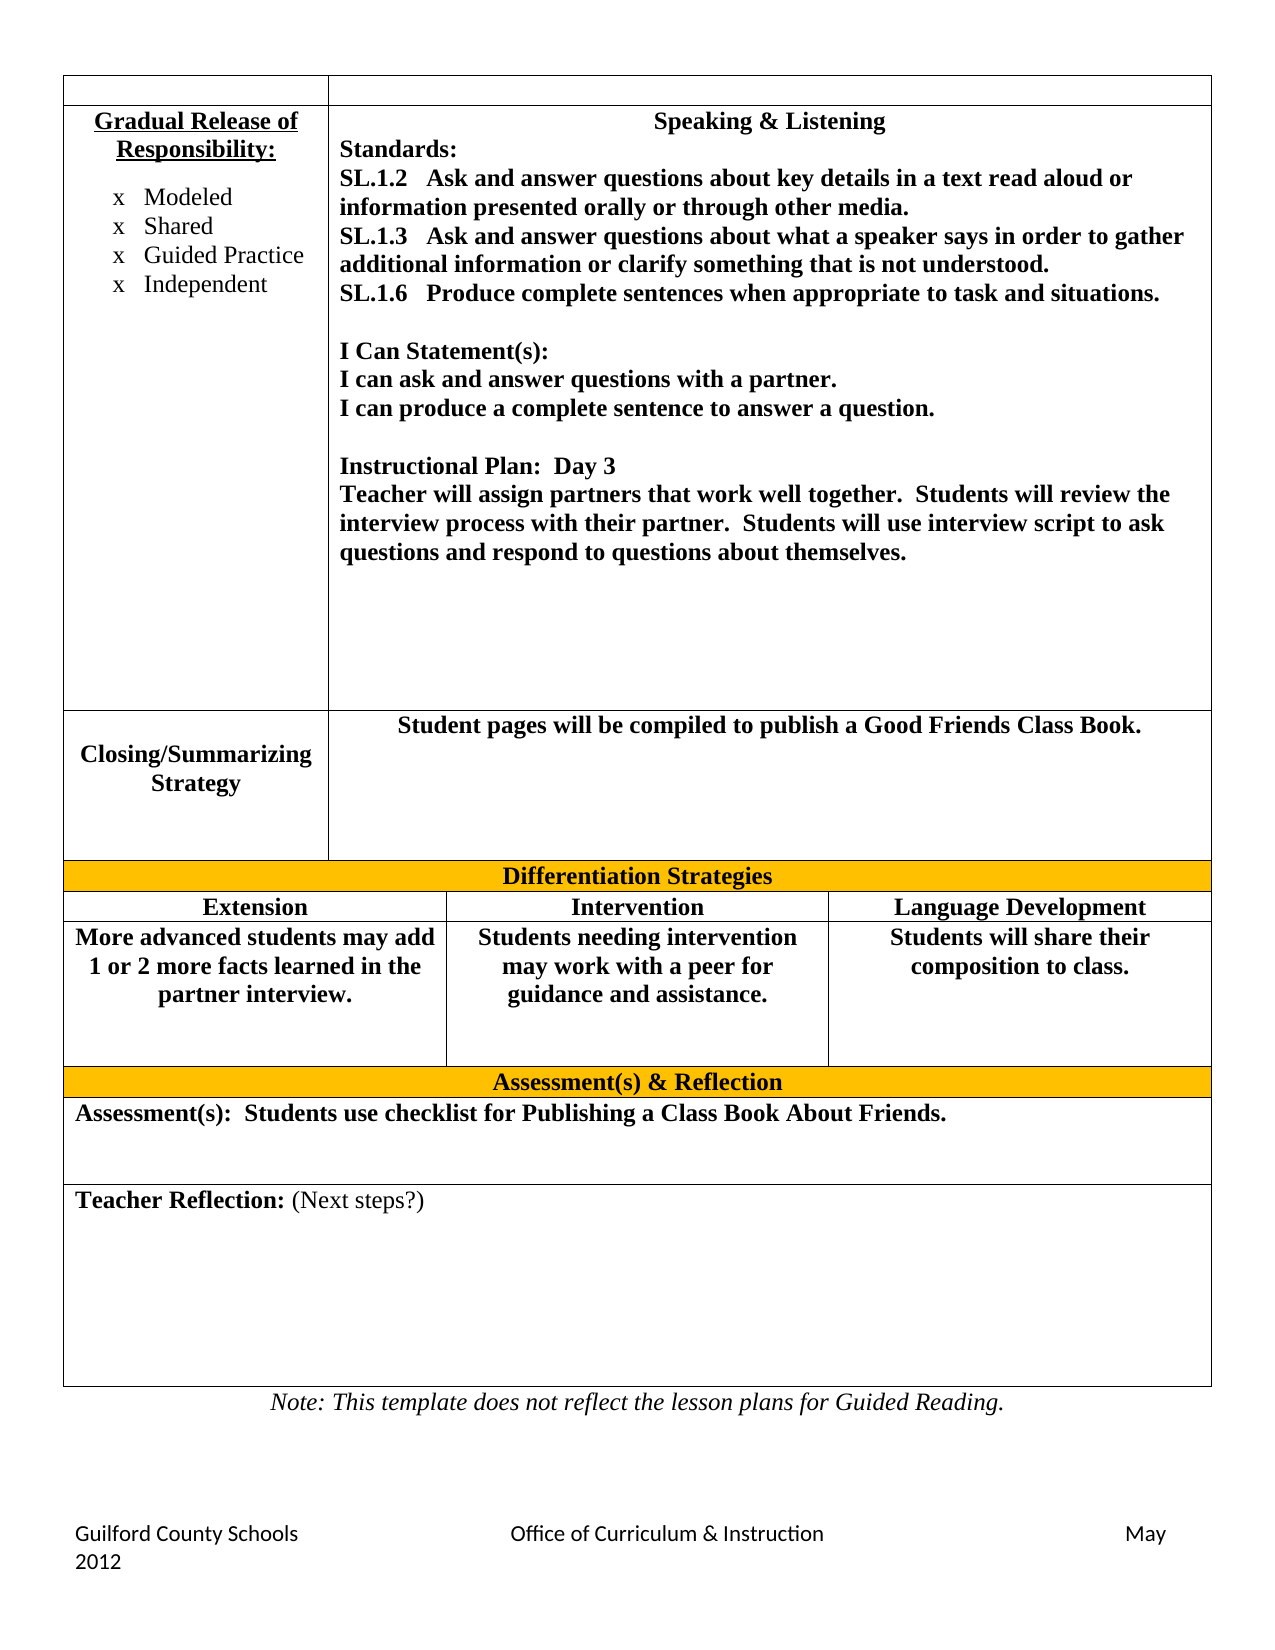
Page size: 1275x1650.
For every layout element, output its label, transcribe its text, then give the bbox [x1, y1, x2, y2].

table_cell Speaking & Listening Standards: SL.1.2 Ask and answer questions about key details in a text read aloud or information presented orally or through other media. SL.1.3 Ask and answer questions about what a speaker says in order to gather additional information or clarify something that is not understood. SL.1.6 Produce complete sentences when appropriate to task and situations. I Can Statement(s): I can ask and answer questions with a partner. I can produce a complete sentence to answer a question. Instructional Plan: Day 3 Teacher will assign partners that work well together. Students will review the interview process with their partner. Students will use interview script to ask questions and respond to questions about themselves. [329, 106, 1211, 709]
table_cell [329, 76, 1211, 105]
table_cell Intervention [447, 892, 828, 921]
table_cell Assessment(s) & Reflection [64, 1067, 1211, 1097]
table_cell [64, 76, 328, 105]
table_cell Students needing intervention may work with a peer for guidance and assistance. [447, 922, 828, 1066]
table_cell Student pages will be compiled to publish a Good Friends Class Book. [329, 711, 1211, 860]
table_cell More advanced students may add 1 or 2 more facts learned in the partner interview. [64, 922, 446, 1066]
table_cell Language Development [829, 892, 1211, 921]
table_cell Differentiation Strategies [64, 861, 1211, 891]
text Note: This template does not reflect the lesson plans for Guided Reading. [75, 1387, 1200, 1416]
table_cell Assessment(s): Students use checklist for Publishing a Class Book About Friends. [64, 1098, 1211, 1184]
table_cell Closing/Summarizing Strategy [64, 711, 328, 860]
table_cell Extension [64, 892, 446, 921]
table_cell Students will share their composition to class. [829, 922, 1211, 1066]
table_cell Teacher Reflection: (Next steps?) [64, 1185, 1211, 1386]
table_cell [64, 106, 328, 709]
